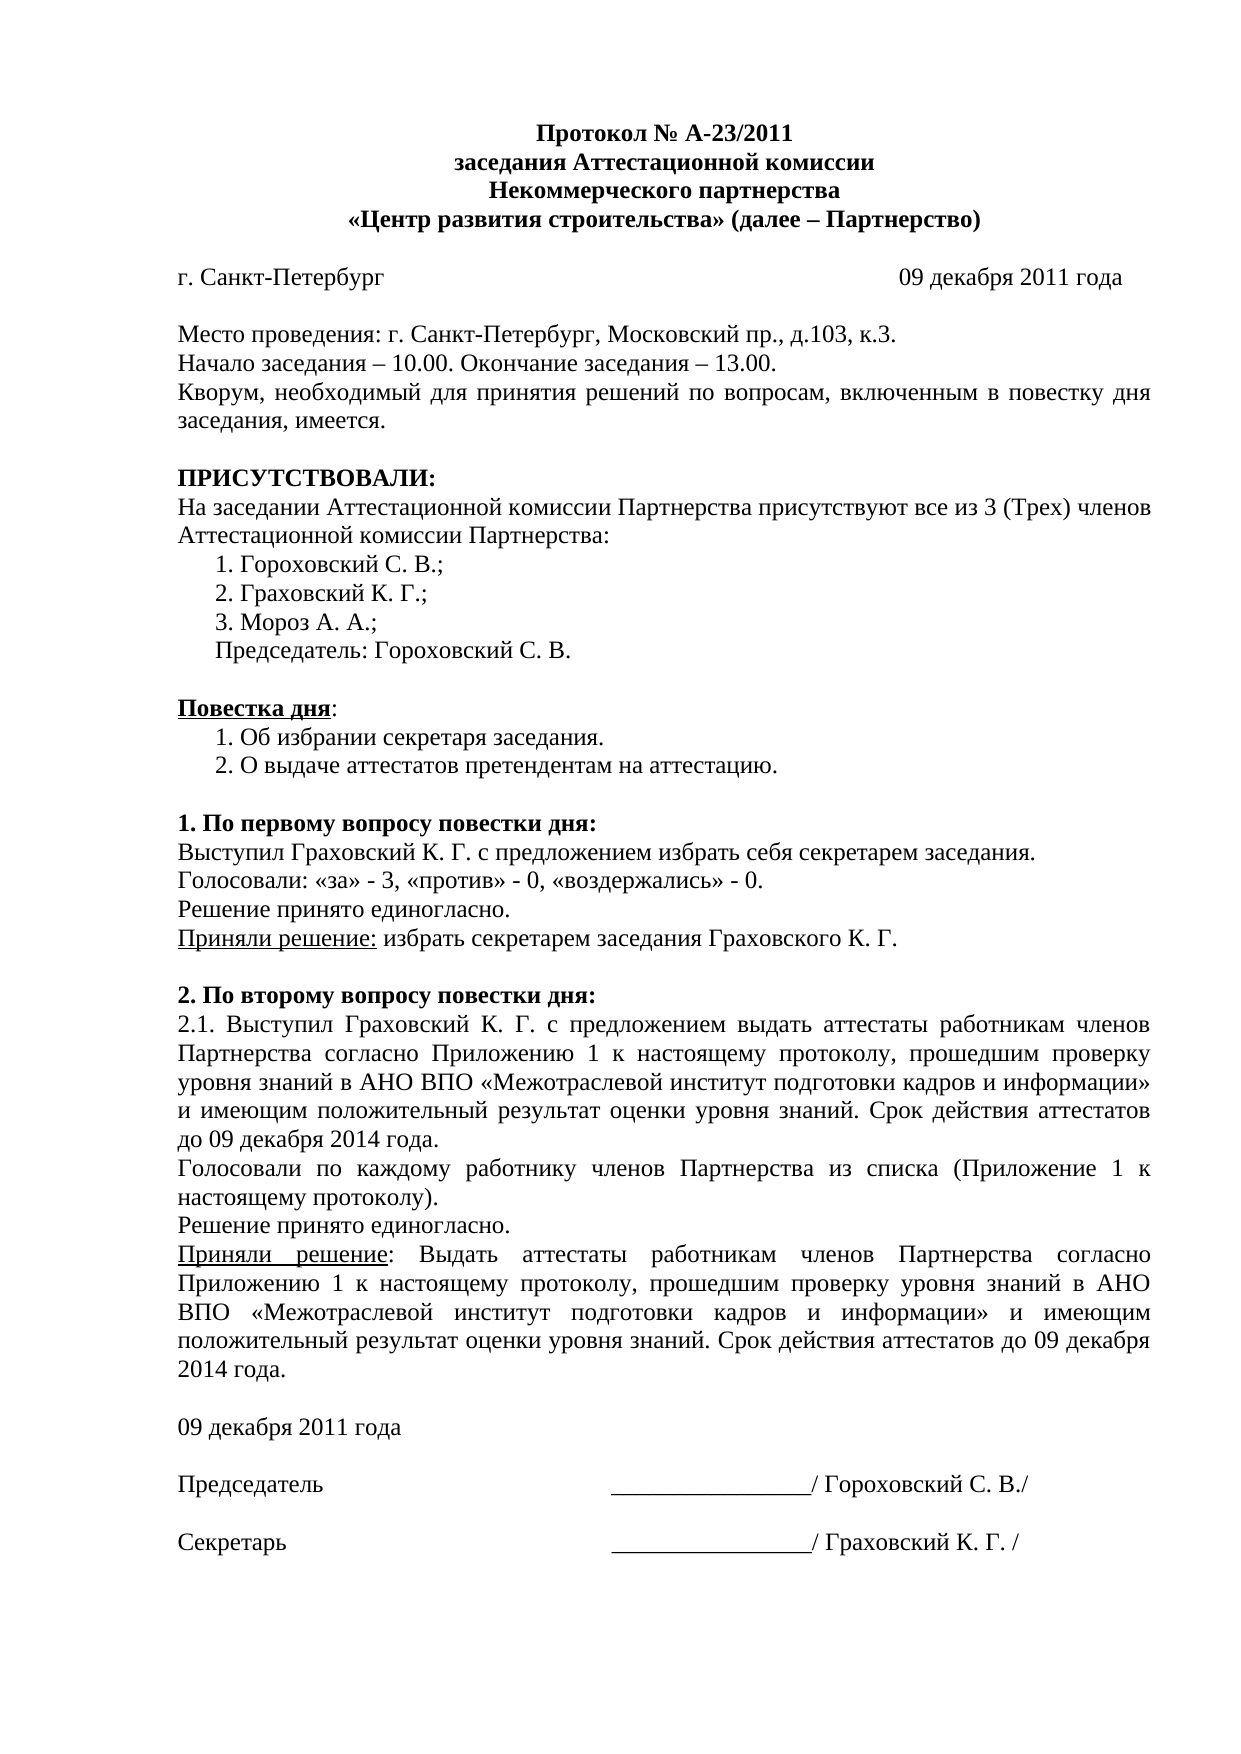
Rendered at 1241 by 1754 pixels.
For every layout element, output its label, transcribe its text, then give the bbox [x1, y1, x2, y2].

text На заседании Аттестационной комиссии Партнерства присутствуют все из 3 (Трех) членов Аттестационной комиссии Партнерства: [177, 492, 1152, 549]
text Приняли решение: Выдать аттестаты работникам членов Партнерства согласно Приложению 1 к настоящему протоколу, прошедшим проверку уровня знаний в АНО ВПО «Межотраслевой институт подготовки кадров и информации» и имеющим положительный результат оценки уровня знаний. Срок действия аттестатов до 09 декабря 2014 года. [177, 1239, 1152, 1383]
text 1. Об избрании секретаря заседания. [215, 722, 1152, 751]
text Голосовали по каждому работнику членов Партнерства из списка (Приложение 1 к настоящему протоколу). [177, 1153, 1152, 1211]
text 3. Мороз А. А.; [215, 607, 1152, 636]
text 2. Граховский К. Г.; [215, 578, 1152, 607]
text Протокол № А-23/2011 [177, 118, 1152, 147]
text Председатель ________________/ Гороховский С. В. / [177, 1469, 1152, 1498]
text Некоммерческого партнерства [177, 176, 1152, 204]
text Начало заседания – 10.00. Окончание заседания – 13.00. [177, 348, 1152, 377]
text «Центр развития строительства» (далее – Партнерство) [177, 204, 1152, 233]
text 1. Гороховский С. В.; [215, 549, 1152, 578]
text Голосовали: «за» - 3, «против» - 0, «воздержались» - 0. [177, 866, 1152, 894]
text Решение принято единогласно. [177, 1211, 1152, 1239]
text 2. По второму вопросу повестки дня: [177, 981, 1152, 1009]
text Место проведения: г. Санкт-Петербург, Московский пр., д.103, к.3. [177, 319, 1152, 348]
text 2. О выдаче аттестатов претендентам на аттестацию. [215, 751, 1152, 779]
text Секретарь ________________/ Граховский К. Г. / [177, 1527, 1152, 1556]
text Повестка дня: [177, 693, 1152, 722]
text Кворум, необходимый для принятия решений по вопросам, включенным в повестку дня заседания, имеется. [177, 377, 1152, 434]
text 1. По первому вопросу повестки дня: [177, 808, 1152, 837]
text Приняли решение: избрать секретарем заседания Граховского К. Г. [177, 923, 1152, 952]
text Выступил Граховский К. Г. с предложением избрать себя секретарем заседания. [177, 837, 1152, 866]
text заседания Аттестационной комиссии [177, 147, 1152, 176]
text Решение принято единогласно. [177, 894, 1152, 923]
text ПРИСУТСТВОВАЛИ: [177, 463, 1152, 492]
text 2.1. Выступил Граховский К. Г. с предложением выдать аттестаты работникам членов Партнерства согласно Приложению 1 к настоящему протоколу, прошедшим проверку уровня знаний в АНО ВПО «Межотраслевой институт подготовки кадров и информации» и имеющим положительный результат оценки уровня знаний. Срок действия аттестатов до 09 декабря 2014 года. [177, 1009, 1152, 1153]
text Председатель: Гороховский С. В. [215, 636, 1152, 664]
text 09 декабря 2011 года [177, 1412, 1152, 1441]
text г. Санкт-Петербург 09 декабря 2011 года [177, 262, 1152, 291]
